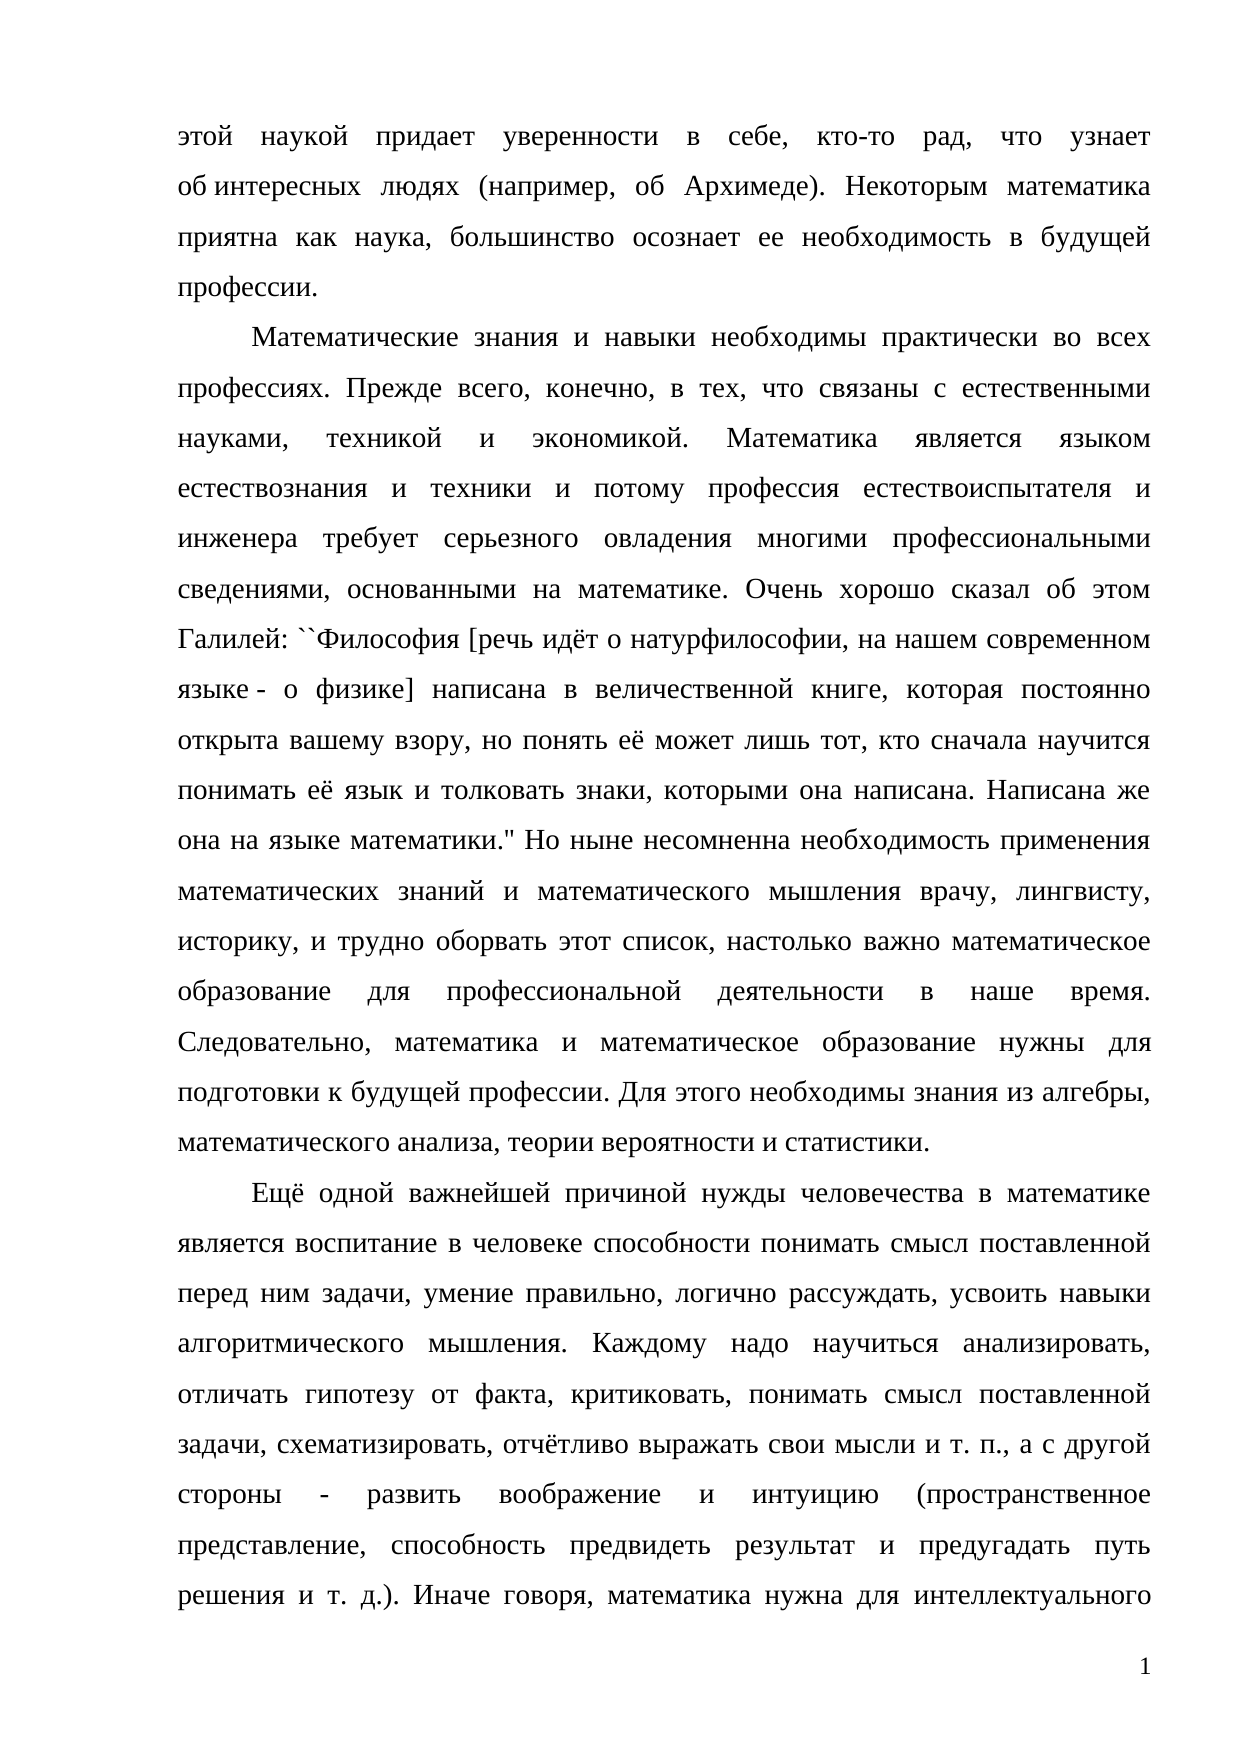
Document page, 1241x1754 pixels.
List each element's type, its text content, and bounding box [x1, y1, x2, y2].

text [177, 118, 1152, 303]
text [177, 1175, 1152, 1611]
text Математические знания и навыки необходимы практически во всех профессиях. Прежде всего, конечно, в тех, что связаны с естественными науками, техникой и экономикой. Математика является языком естествознания и техники и потому профессия естествоиспытателя и инженера требует серьезного овладения многими профессиональными сведениями, основанными на математике. Очень хорошо сказал об этом Галилей: ``Философия [речь идёт о натурфилософии, на нашем современном языке - о физике] написана в величественной книге, которая постоянно открыта вашему взору, но понять её может лишь тот, кто сначала научится понимать её язык и толковать знаки, которыми она написана. Написана же она на языке математики.'' Но ныне несомненна необходимость применения математических знаний и математического мышления врачу, лингвисту, историку, и трудно оборвать этот список, настолько важно математическое образование для профессиональной деятельности в наше время. Следовательно, математика и математическое образование нужны для подготовки к будущей профессии. Для этого необходимы знания из алгебры, математического анализа, теории вероятности и статистики. [177, 319, 1152, 1158]
